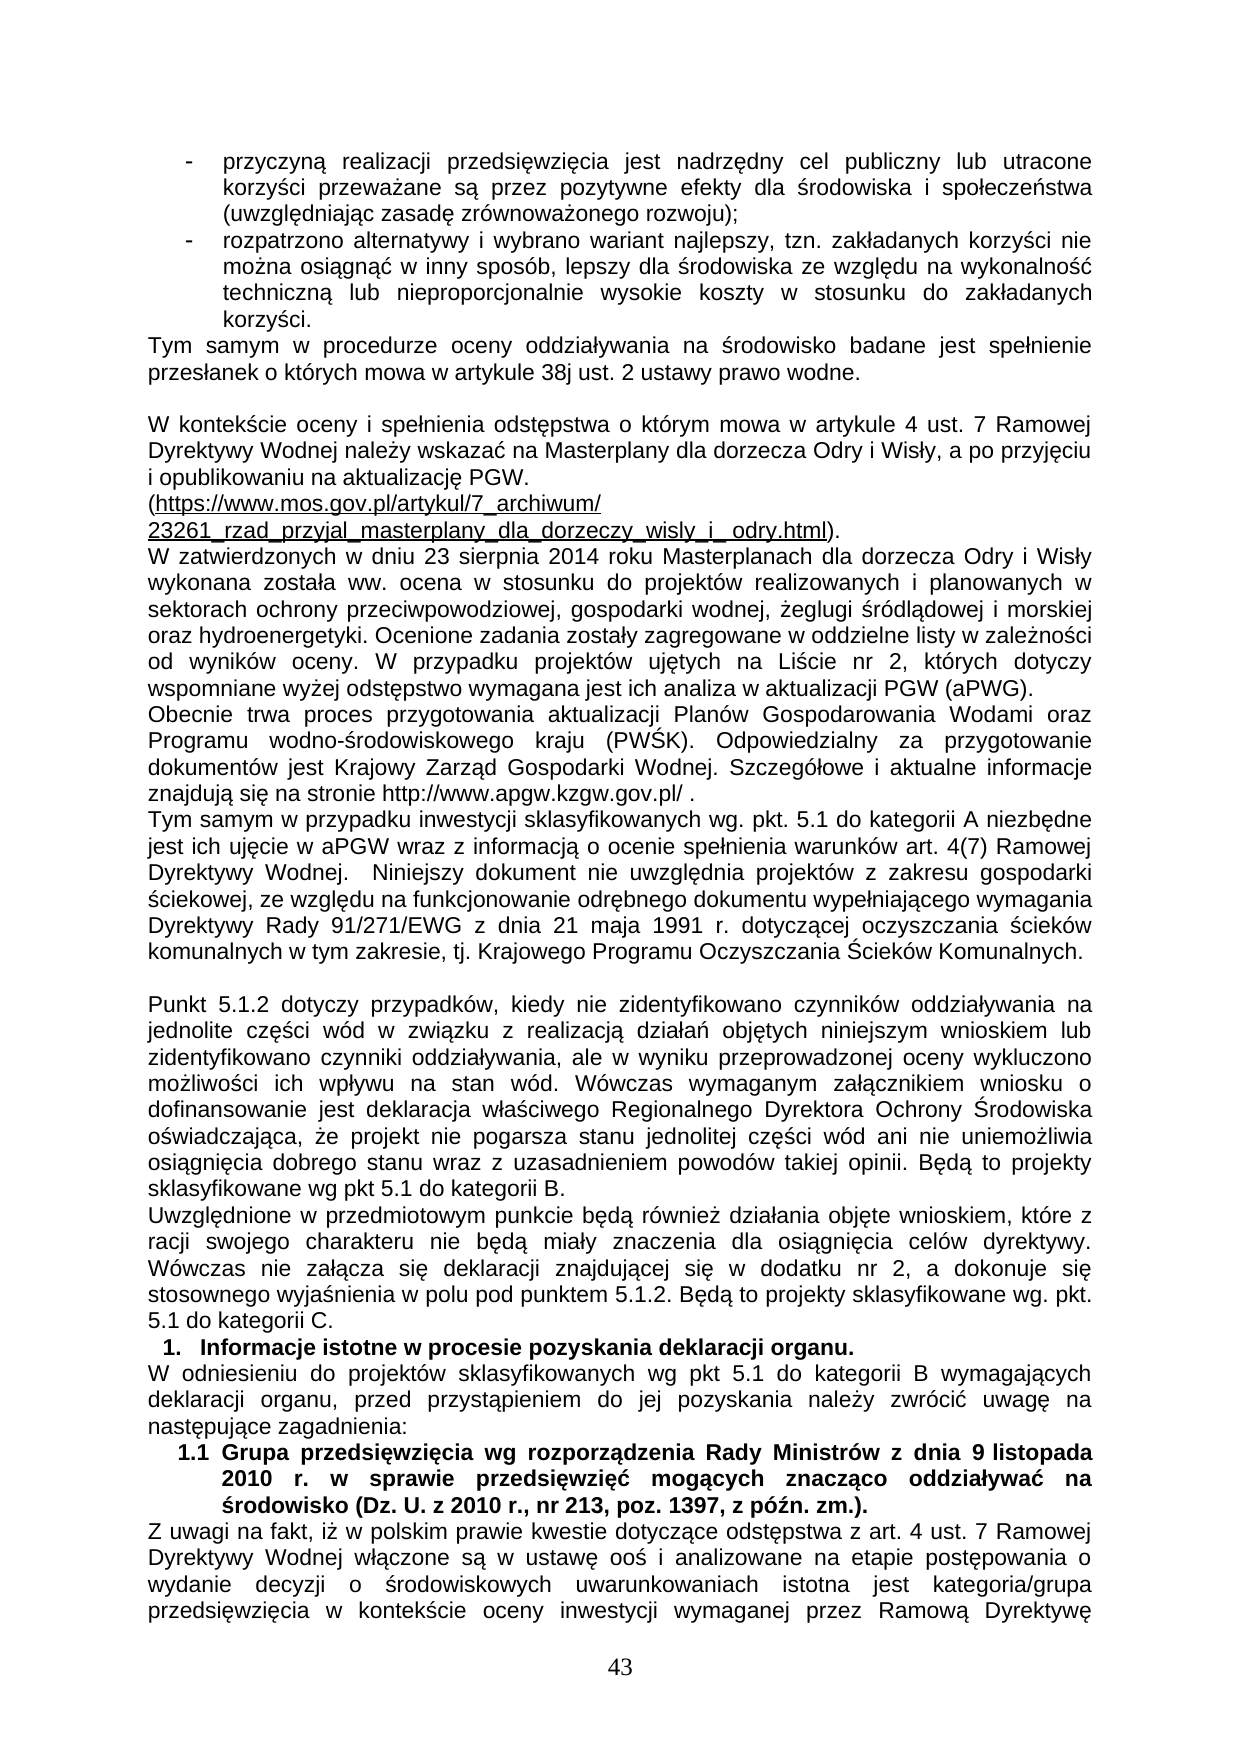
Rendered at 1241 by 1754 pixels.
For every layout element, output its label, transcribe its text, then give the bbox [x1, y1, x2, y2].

text W zatwierdzonych w dniu 23 sierpnia 2014 roku Masterplanach dla dorzecza Odry i Wisły wykonana została ww. ocena w stosunku do projektów realizowanych i planowanych w sektorach ochrony przeciwpowodziowej, gospodarki wodnej, żeglugi śródlądowej i morskiej oraz hydroenergetyki. Ocenione zadania zostały zagregowane w oddzielne listy w zależności od wyników oceny. W przypadku projektów ujętych na Liście nr 2, których dotyczy wspomniane wyżej odstępstwo wymagana jest ich analiza w aktualizacji PGW (aPWG). [148, 543, 1093, 701]
text W kontekście oceny i spełnienia odstępstwa o którym mowa w artykule 4 ust. 7 Ramowej Dyrektywy Wodnej należy wskazać na Masterplany dla dorzecza Odry i Wisły, a po przyjęciu i opublikowaniu na aktualizację PGW. [148, 411, 1093, 490]
text Obecnie trwa proces przygotowania aktualizacji Planów Gospodarowania Wodami oraz Programu wodno-środowiskowego kraju (PWŚK). Odpowiedzialny za przygotowanie dokumentów jest Krajowy Zarząd Gospodarki Wodnej. Szczegółowe i aktualne informacje znajdują się na stronie http://www.apgw.kzgw.gov.pl/ . [148, 701, 1093, 806]
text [148, 1518, 1093, 1623]
text Tym samym w procedurze oceny oddziaływania na środowisko badane jest spełnienie przesłanek o których mowa w artykule 38j ust. 2 ustawy prawo wodne. [148, 332, 1093, 385]
list przyczyną realizacji przedsięwzięcia jest nadrzędny cel publiczny lub utracone korzyści przeważane są przez pozytywne efekty dla środowiska i społeczeństwa (uwzględniając zasadę zrównoważonego rozwoju); [185, 148, 1093, 227]
list Informacje istotne w procesie pozyskania deklaracji organu. [162, 1333, 1093, 1360]
list Grupa przedsięwzięcia wg rozporządzenia Rady Ministrów z dnia 9 listopada 2010 r. w sprawie przedsięwzięć mogących znacząco oddziaływać na środowisko (Dz. U. z 2010 r., nr 213, poz. 1397, z późn. zm.). [177, 1439, 1093, 1518]
text Punkt 5.1.2 dotyczy przypadków, kiedy nie zidentyfikowano czynników oddziaływania na jednolite części wód w związku z realizacją działań objętych niniejszym wnioskiem lub zidentyfikowano czynniki oddziaływania, ale w wyniku przeprowadzonej oceny wykluczono możliwości ich wpływu na stan wód. Wówczas wymaganym załącznikiem wniosku o dofinansowanie jest deklaracja właściwego Regionalnego Dyrektora Ochrony Środowiska oświadczająca, że projekt nie pogarsza stanu jednolitej części wód ani nie uniemożliwia osiągnięcia dobrego stanu wraz z uzasadnieniem powodów takiej opinii. Będą to projekty sklasyfikowane wg pkt 5.1 do kategorii B. [148, 991, 1093, 1202]
text Tym samym w przypadku inwestycji sklasyfikowanych wg. pkt. 5.1 do kategorii A niezbędne jest ich ujęcie w aPGW wraz z informacją o ocenie spełnienia warunków art. 4(7) Ramowej Dyrektywy Wodnej. Niniejszy dokument nie uwzględnia projektów z zakresu gospodarki ściekowej, ze względu na funkcjonowanie odrębnego dokumentu wypełniającego wymagania Dyrektywy Rady 91/271/EWG z dnia 21 maja 1991 r. dotyczącej oczyszczania ścieków komunalnych w tym zakresie, tj. Krajowego Programu Oczyszczania Ścieków Komunalnych. [148, 806, 1093, 964]
list rozpatrzono alternatywy i wybrano wariant najlepszy, tzn. zakładanych korzyści nie można osiągnąć w inny sposób, lepszy dla środowiska ze względu na wykonalność techniczną lub nieproporcjonalnie wysokie koszty w stosunku do zakładanych korzyści. [185, 227, 1093, 332]
text Uwzględnione w przedmiotowym punkcie będą również działania objęte wnioskiem, które z racji swojego charakteru nie będą miały znaczenia dla osiągnięcia celów dyrektywy. Wówczas nie załącza się deklaracji znajdującej się w dodatku nr 2, a dokonuje się stosownego wyjaśnienia w polu pod punktem 5.1.2. Będą to projekty sklasyfikowane wg. pkt. 5.1 do kategorii C. [148, 1202, 1093, 1333]
text (https://www.mos.gov.pl/artykul/7_archiwum/23261_rzad_przyjal_masterplany_dla_dorzeczy_wisly_i_ odry.html). [148, 490, 1093, 543]
text W odniesieniu do projektów sklasyfikowanych wg pkt 5.1 do kategorii B wymagających deklaracji organu, przed przystąpieniem do jej pozyskania należy zwrócić uwagę na następujące zagadnienia: [148, 1360, 1093, 1439]
